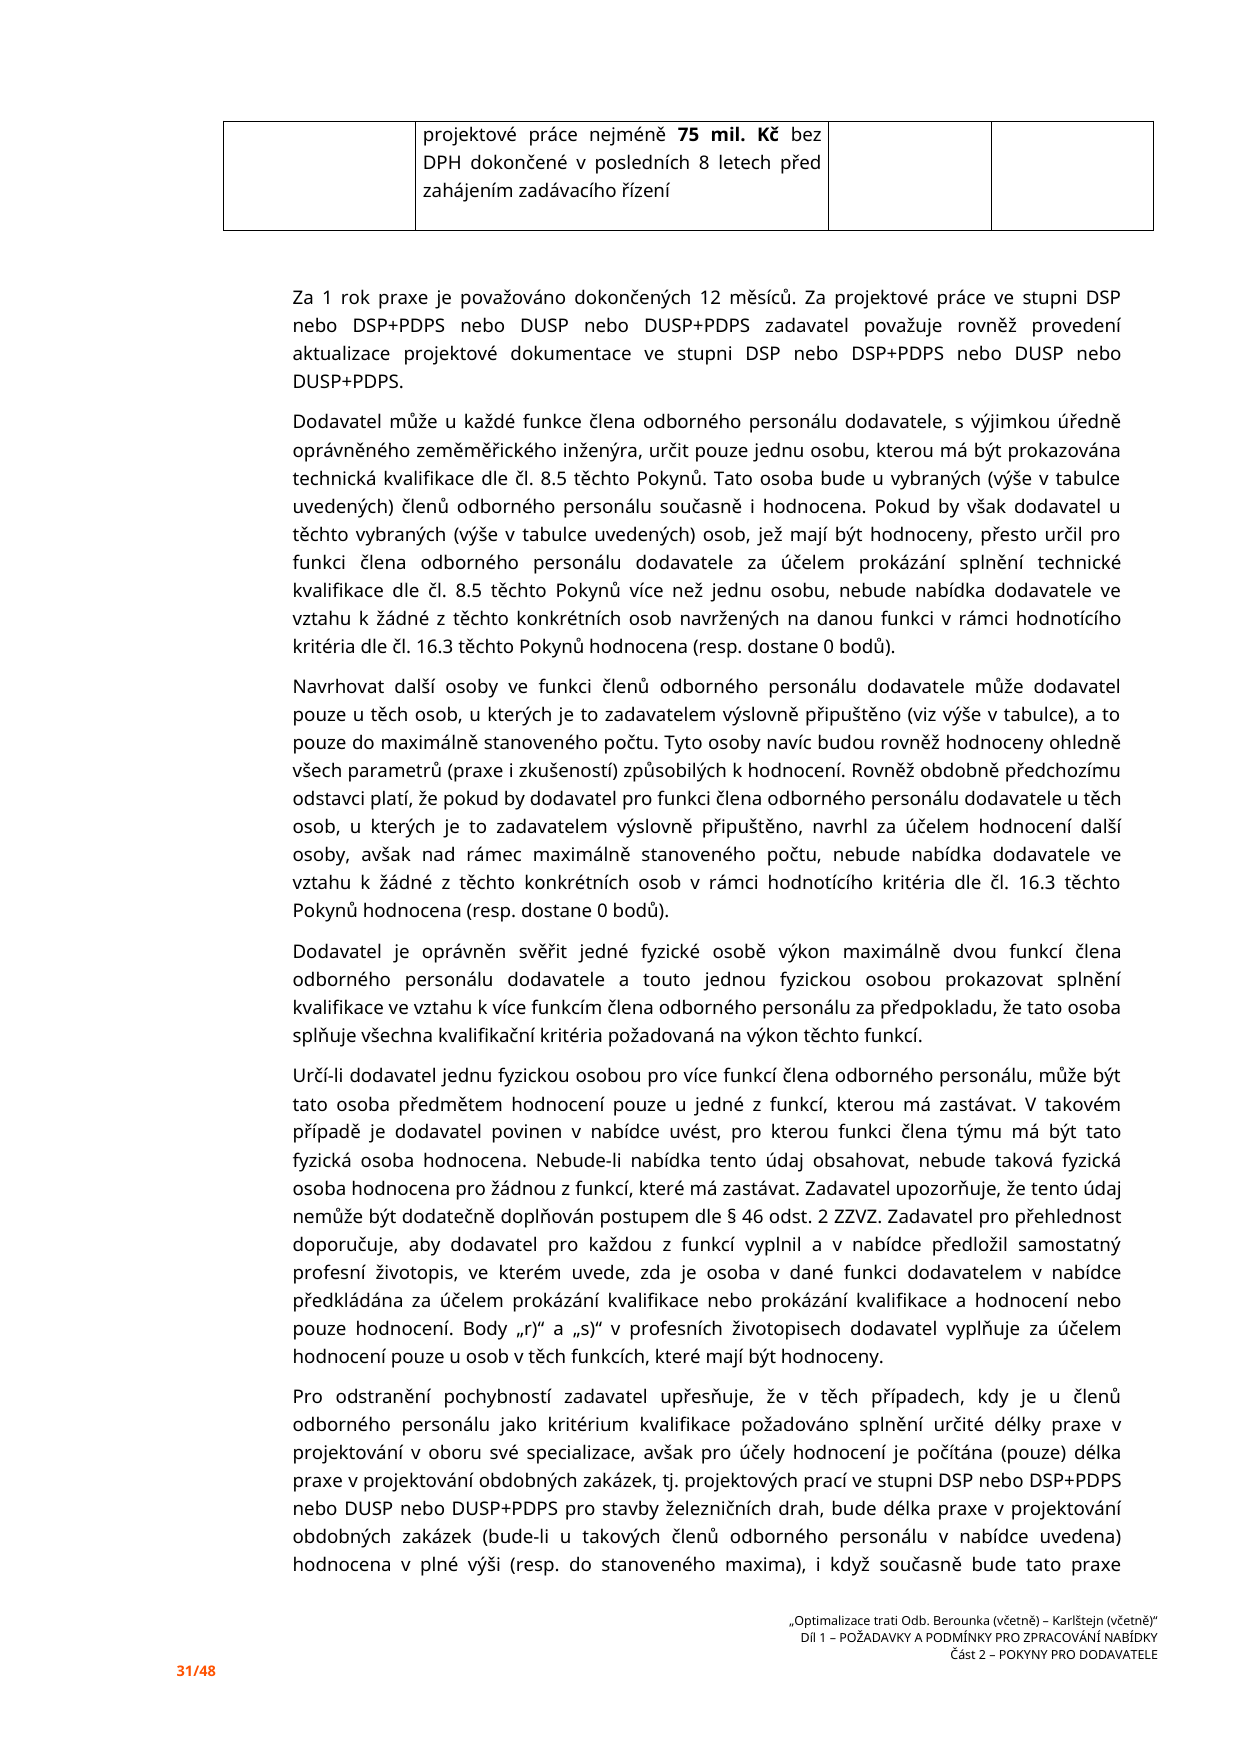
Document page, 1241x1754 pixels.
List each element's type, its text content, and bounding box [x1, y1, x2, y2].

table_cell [416, 122, 828, 230]
list Navrhovat další osoby ve funkci členů odborného personálu dodavatele může dodavatel pouze u těch osob, u kterých je to zadavatelem výslovně připuštěno (viz výše v tabulce), a to pouze do maximálně stanoveného počtu. Tyto osoby navíc budou rovněž hodnoceny ohledně všech parametrů (praxe i zkušeností) způsobilých k hodnocení. Rovněž obdobně předchozímu odstavci platí, že pokud by dodavatel pro funkci člena odborného personálu dodavatele u těch osob, u kterých je to zadavatelem výslovně připuštěno, navrhl za účelem hodnocení další osoby, avšak nad rámec maximálně stanoveného počtu, nebude nabídka dodavatele ve vztahu k žádné z těchto konkrétních osob v rámci hodnotícího kritéria dle čl. 16.3 těchto Pokynů hodnocena (resp. dostane 0 bodů). [292, 673, 1122, 923]
list Dodavatel může u každé funkce člena odborného personálu dodavatele, s výjimkou úředně oprávněného zeměměřického inženýra, určit pouze jednu osobu, kterou má být prokazována technická kvalifikace dle čl. 8.5 těchto Pokynů. Tato osoba bude u vybraných (výše v tabulce uvedených) členů odborného personálu současně i hodnocena. Pokud by však dodavatel u těchto vybraných (výše v tabulce uvedených) osob, jež mají být hodnoceny, přesto určil pro funkci člena odborného personálu dodavatele za účelem prokázání splnění technické kvalifikace dle čl. 8.5 těchto Pokynů více než jednu osobu, nebude nabídka dodavatele ve vztahu k žádné z těchto konkrétních osob navržených na danou funkci v rámci hodnotícího kritéria dle čl. 16.3 těchto Pokynů hodnocena (resp. dostane 0 bodů). [292, 409, 1122, 658]
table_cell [829, 122, 991, 230]
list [292, 1383, 1122, 1577]
list Za 1 rok praxe je považováno dokončených 12 měsíců. Za projektové práce ve stupni DSP nebo DSP+PDPS nebo DUSP nebo DUSP+PDPS zadavatel považuje rovněž provedení aktualizace projektové dokumentace ve stupni DSP nebo DSP+PDPS nebo DUSP nebo DUSP+PDPS. [292, 284, 1122, 394]
table_cell 5 [992, 122, 1153, 230]
list Určí-li dodavatel jednu fyzickou osobou pro více funkcí člena odborného personálu, může být tato osoba předmětem hodnocení pouze u jedné z funkcí, kterou má zastávat. V takovém případě je dodavatel povinen v nabídce uvést, pro kterou funkci člena týmu má být tato fyzická osoba hodnocena. Nebude-li nabídka tento údaj obsahovat, nebude taková fyzická osoba hodnocena pro žádnou z funkcí, které má zastávat. Zadavatel upozorňuje, že tento údaj nemůže být dodatečně doplňován postupem dle § 46 odst. 2 ZZVZ. Zadavatel pro přehlednost doporučuje, aby dodavatel pro každou z funkcí vyplnil a v nabídce předložil samostatný profesní životopis, ve kterém uvede, zda je osoba v dané funkci dodavatelem v nabídce předkládána za účelem prokázání kvalifikace nebo prokázání kvalifikace a hodnocení nebo pouze hodnocení. Body „r)“ a „s)“ v profesních životopisech dodavatel vyplňuje za účelem hodnocení pouze u osob v těch funkcích, které mají být hodnoceny. [292, 1063, 1122, 1368]
list Dodavatel je oprávněn svěřit jedné fyzické osobě výkon maximálně dvou funkcí člena odborného personálu dodavatele a touto jednou fyzickou osobou prokazovat splnění kvalifikace ve vztahu k více funkcím člena odborného personálu za předpokladu, že tato osoba splňuje všechna kvalifikační kritéria požadovaná na výkon těchto funkcí. [292, 938, 1122, 1048]
